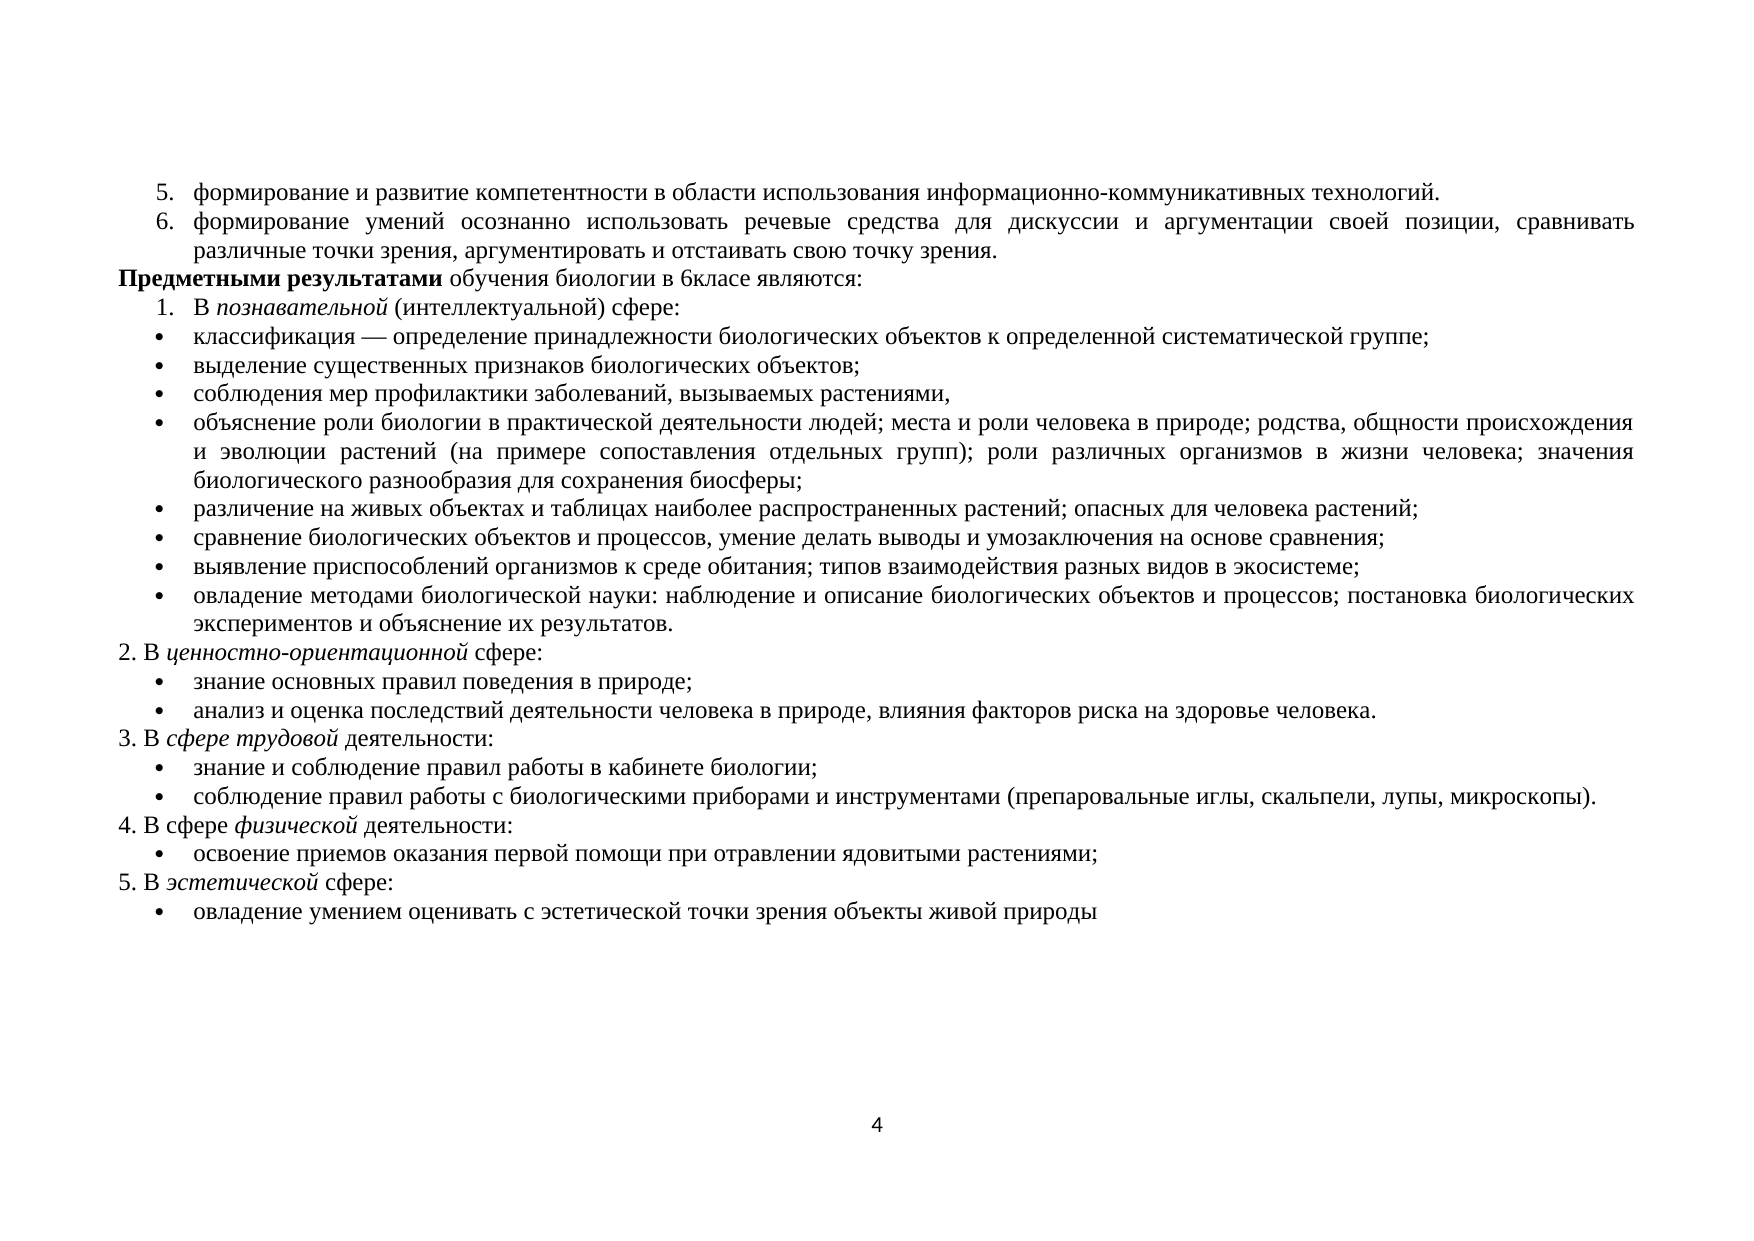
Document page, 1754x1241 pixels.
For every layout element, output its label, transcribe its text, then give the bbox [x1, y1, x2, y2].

text 5. В эстетической сфере: [118, 867, 1636, 896]
list соблюдения мер профилактики заболеваний, вызываемых растениями, [156, 378, 1636, 407]
list освоение приемов оказания первой помощи при отравлении ядовитыми растениями; [156, 838, 1636, 867]
text Предметными результатами обучения биологии в 6класе являются: [118, 263, 1636, 292]
list соблюдение правил работы с биологическими приборами и инструментами (препаровальные иглы, скальпели, лупы, микроскопы). [156, 781, 1636, 810]
list овладение умением оценивать с эстетической точки зрения объекты живой природы [156, 896, 1636, 925]
list анализ и оценка последствий деятельности человека в природе, влияния факторов риска на здоровье человека. [156, 695, 1636, 723]
list В познавательной (интеллектуальной) сфере: [156, 292, 1636, 321]
list различение на живых объектах и таблицах наиболее распространенных растений; опасных для человека растений; [156, 493, 1636, 522]
list выделение существенных признаков биологических объектов; [156, 350, 1636, 378]
list объяснение роли биологии в практической деятельности людей; места и роли человека в природе; родства, общности происхождения и эволюции растений (на примере сопоставления отдельных групп); роли различных организмов в жизни человека; значения биологического разнообразия для сохранения биосферы; [156, 407, 1636, 493]
list знание основных правил поведения в природе; [156, 666, 1636, 695]
list формирование умений осознанно использовать речевые средства для дискуссии и аргументации своей позиции, сравнивать различные точки зрения, аргументировать и отстаивать свою точку зрения. [156, 206, 1636, 263]
text 4. В сфере физической деятельности: [118, 810, 1636, 838]
list овладение методами биологической науки: наблюдение и описание биологических объектов и процессов; постановка биологических экспериментов и объяснение их результатов. [156, 580, 1636, 637]
text 2. В ценностно-ориентационной сфере: [118, 637, 1636, 666]
list классификация — определение принадлежности биологических объектов к определенной систематической группе; [156, 321, 1636, 350]
list выявление приспособлений организмов к среде обитания; типов взаимодействия разных видов в экосистеме; [156, 551, 1636, 580]
text 3. В сфере трудовой деятельности: [118, 723, 1636, 752]
list знание и соблюдение правил работы в кабинете биологии; [156, 752, 1636, 781]
list сравнение биологических объектов и процессов, умение делать выводы и умозаключения на основе сравнения; [156, 522, 1636, 551]
list формирование и развитие компетентности в области использования информационно-коммуникативных технологий. [156, 177, 1636, 206]
